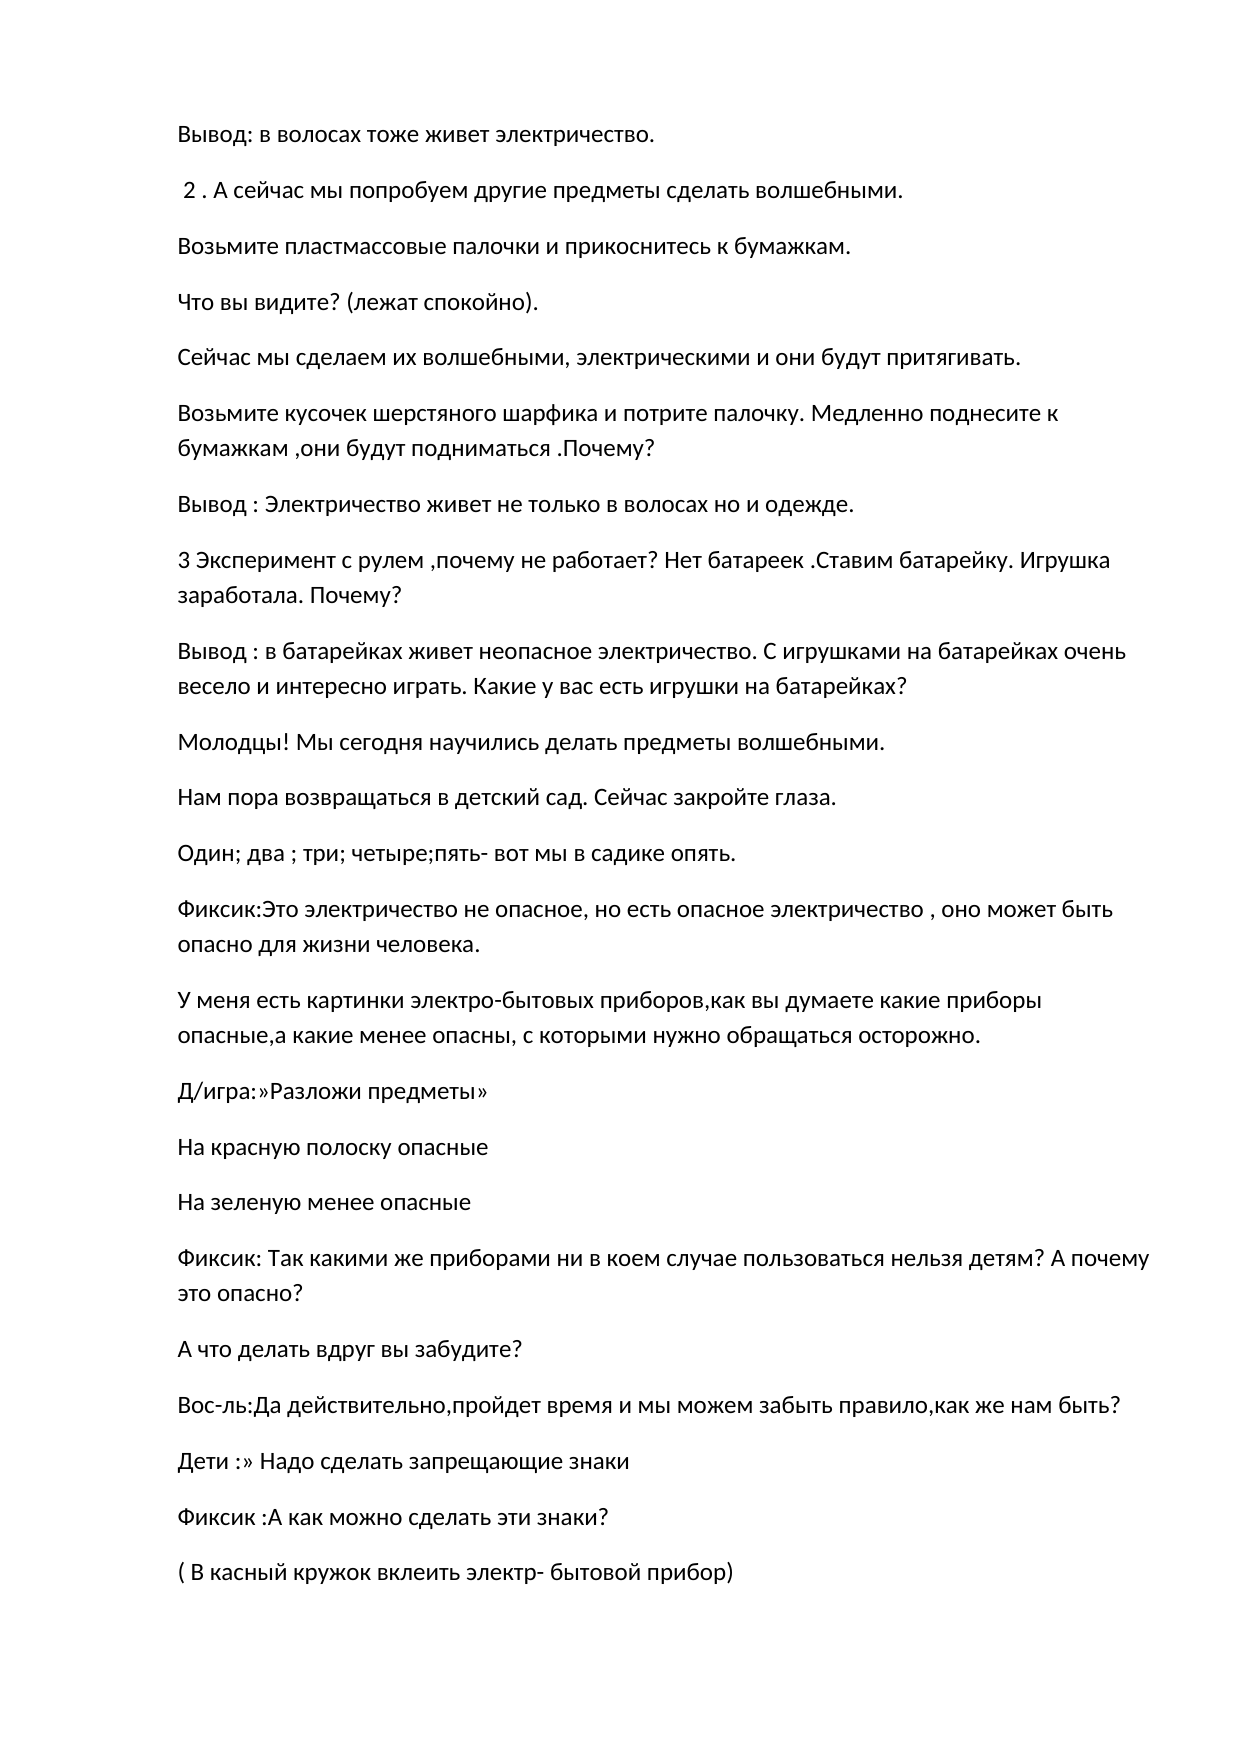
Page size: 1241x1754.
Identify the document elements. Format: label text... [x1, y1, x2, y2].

text Фиксик: Так какими же приборами ни в коем случае пользоваться нельзя детям? А почему это опасно? [177, 1242, 1152, 1308]
text Вывод: в волосах тоже живет электричество. [177, 118, 1152, 149]
text Вывод : Электричество живет не только в волосах но и одежде. [177, 488, 1152, 519]
text Фиксик:Это электричество не опасное, но есть опасное электричество , оно может быть опасно для жизни человека. [177, 893, 1152, 959]
text Д/игра:»Разложи предметы» [177, 1075, 1152, 1105]
text Нам пора возвращаться в детский сад. Сейчас закройте глаза. [177, 781, 1152, 812]
text Возьмите кусочек шерстяного шарфика и потрите палочку. Медленно поднесите к бумажкам ,они будут подниматься .Почему? [177, 397, 1152, 463]
text Один; два ; три; четыре;пять- вот мы в садике опять. [177, 837, 1152, 868]
text У меня есть картинки электро-бытовых приборов,как вы думаете какие приборы опасные,а какие менее опасны, с которыми нужно обращаться осторожно. [177, 984, 1152, 1049]
text Дети :» Надо сделать запрещающие знаки [177, 1445, 1152, 1475]
text Молодцы! Мы сегодня научились делать предметы волшебными. [177, 726, 1152, 756]
text ( В касный кружок вклеить электр- бытовой прибор) [177, 1556, 1152, 1587]
text А что делать вдруг вы забудите? [177, 1333, 1152, 1364]
text Возьмите пластмассовые палочки и прикоснитесь к бумажкам. [177, 230, 1152, 260]
text Вос-ль:Да действительно,пройдет время и мы можем забыть правило,как же нам быть? [177, 1389, 1152, 1419]
text Сейчас мы сделаем их волшебными, электрическими и они будут притягивать. [177, 341, 1152, 372]
text Вывод : в батарейках живет неопасное электричество. С игрушками на батарейках очень весело и интересно играть. Какие у вас есть игрушки на батарейках? [177, 635, 1152, 700]
text 2 . А сейчас мы попробуем другие предметы сделать волшебными. [177, 174, 1152, 204]
text Что вы видите? (лежат спокойно). [177, 286, 1152, 316]
text На зеленую менее опасные [177, 1186, 1152, 1217]
text На красную полоску опасные [177, 1131, 1152, 1161]
text Фиксик :А как можно сделать эти знаки? [177, 1501, 1152, 1531]
text 3 Эксперимент с рулем ,почему не работает? Нет батареек .Ставим батарейку. Игрушка заработала. Почему? [177, 544, 1152, 609]
